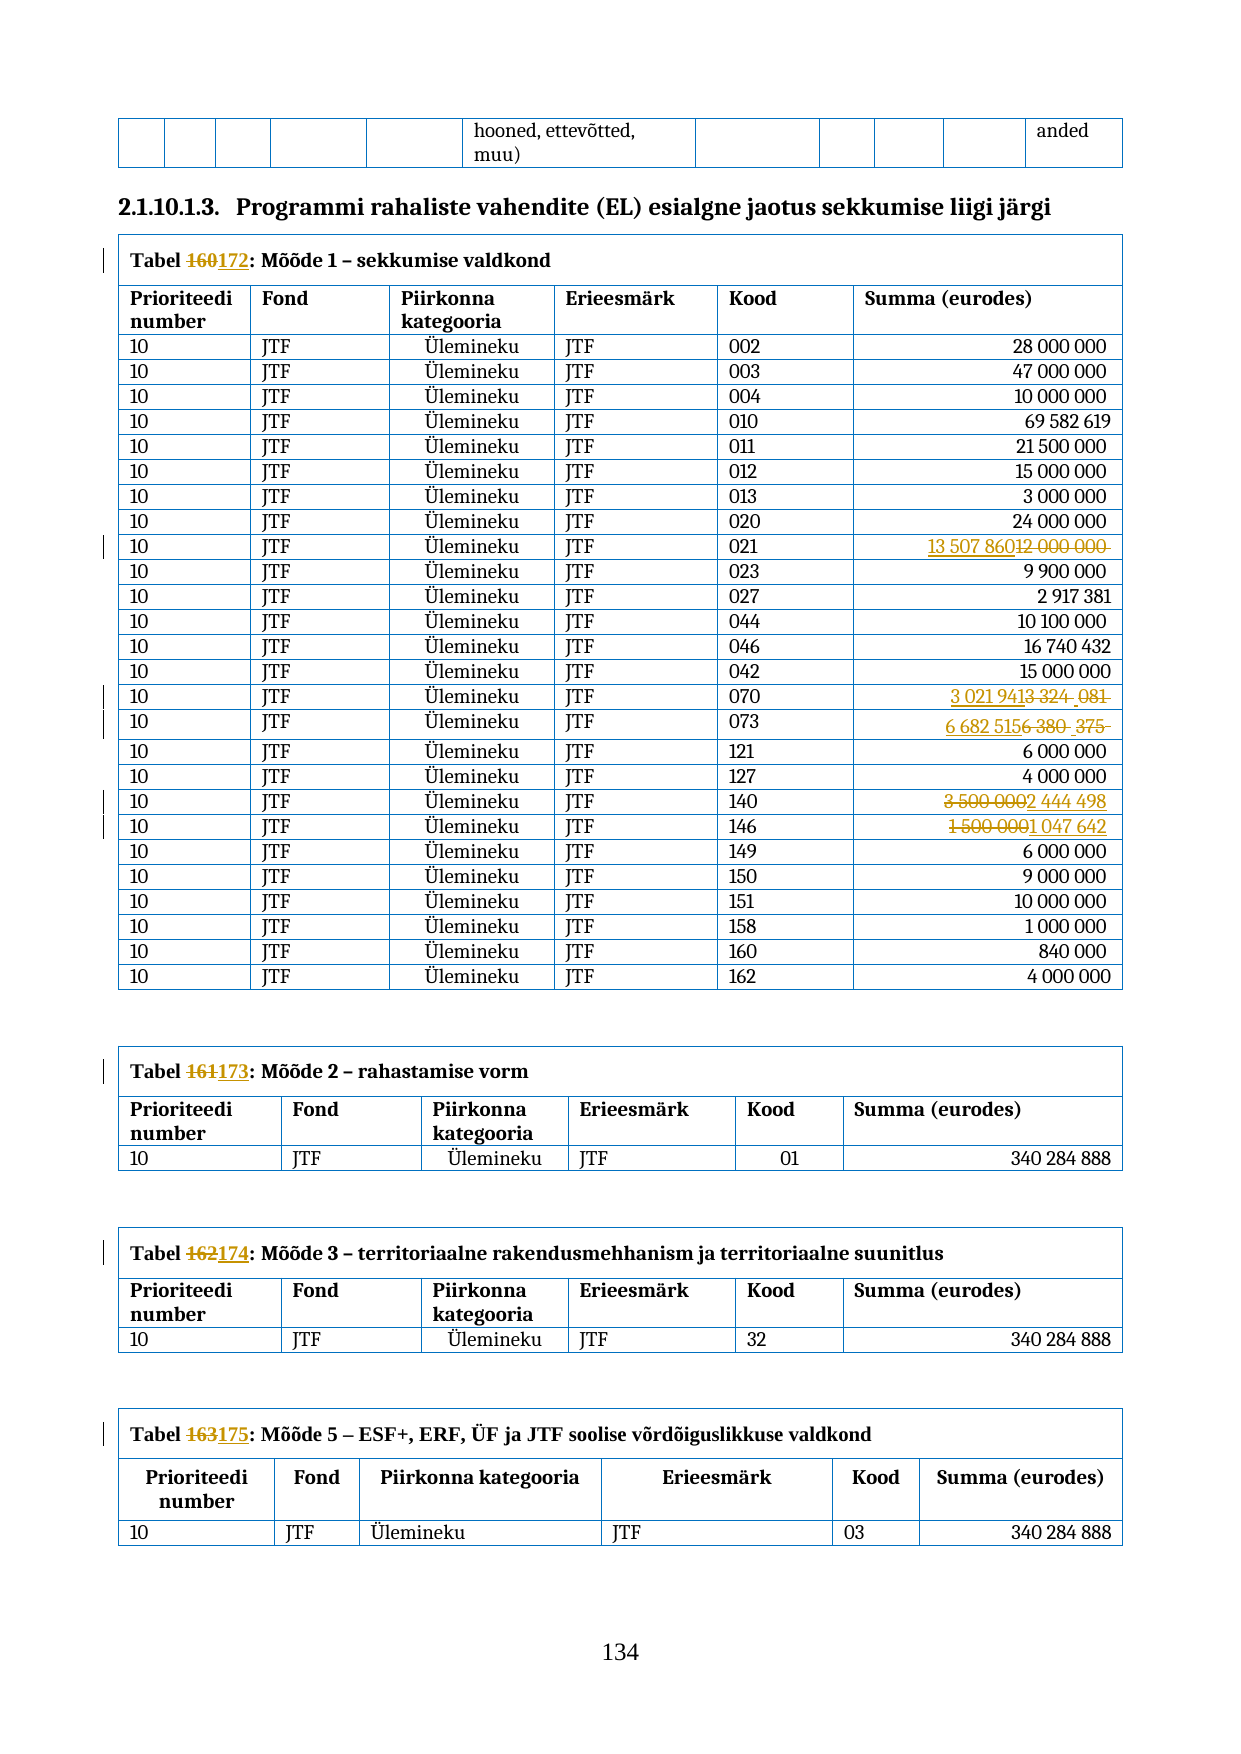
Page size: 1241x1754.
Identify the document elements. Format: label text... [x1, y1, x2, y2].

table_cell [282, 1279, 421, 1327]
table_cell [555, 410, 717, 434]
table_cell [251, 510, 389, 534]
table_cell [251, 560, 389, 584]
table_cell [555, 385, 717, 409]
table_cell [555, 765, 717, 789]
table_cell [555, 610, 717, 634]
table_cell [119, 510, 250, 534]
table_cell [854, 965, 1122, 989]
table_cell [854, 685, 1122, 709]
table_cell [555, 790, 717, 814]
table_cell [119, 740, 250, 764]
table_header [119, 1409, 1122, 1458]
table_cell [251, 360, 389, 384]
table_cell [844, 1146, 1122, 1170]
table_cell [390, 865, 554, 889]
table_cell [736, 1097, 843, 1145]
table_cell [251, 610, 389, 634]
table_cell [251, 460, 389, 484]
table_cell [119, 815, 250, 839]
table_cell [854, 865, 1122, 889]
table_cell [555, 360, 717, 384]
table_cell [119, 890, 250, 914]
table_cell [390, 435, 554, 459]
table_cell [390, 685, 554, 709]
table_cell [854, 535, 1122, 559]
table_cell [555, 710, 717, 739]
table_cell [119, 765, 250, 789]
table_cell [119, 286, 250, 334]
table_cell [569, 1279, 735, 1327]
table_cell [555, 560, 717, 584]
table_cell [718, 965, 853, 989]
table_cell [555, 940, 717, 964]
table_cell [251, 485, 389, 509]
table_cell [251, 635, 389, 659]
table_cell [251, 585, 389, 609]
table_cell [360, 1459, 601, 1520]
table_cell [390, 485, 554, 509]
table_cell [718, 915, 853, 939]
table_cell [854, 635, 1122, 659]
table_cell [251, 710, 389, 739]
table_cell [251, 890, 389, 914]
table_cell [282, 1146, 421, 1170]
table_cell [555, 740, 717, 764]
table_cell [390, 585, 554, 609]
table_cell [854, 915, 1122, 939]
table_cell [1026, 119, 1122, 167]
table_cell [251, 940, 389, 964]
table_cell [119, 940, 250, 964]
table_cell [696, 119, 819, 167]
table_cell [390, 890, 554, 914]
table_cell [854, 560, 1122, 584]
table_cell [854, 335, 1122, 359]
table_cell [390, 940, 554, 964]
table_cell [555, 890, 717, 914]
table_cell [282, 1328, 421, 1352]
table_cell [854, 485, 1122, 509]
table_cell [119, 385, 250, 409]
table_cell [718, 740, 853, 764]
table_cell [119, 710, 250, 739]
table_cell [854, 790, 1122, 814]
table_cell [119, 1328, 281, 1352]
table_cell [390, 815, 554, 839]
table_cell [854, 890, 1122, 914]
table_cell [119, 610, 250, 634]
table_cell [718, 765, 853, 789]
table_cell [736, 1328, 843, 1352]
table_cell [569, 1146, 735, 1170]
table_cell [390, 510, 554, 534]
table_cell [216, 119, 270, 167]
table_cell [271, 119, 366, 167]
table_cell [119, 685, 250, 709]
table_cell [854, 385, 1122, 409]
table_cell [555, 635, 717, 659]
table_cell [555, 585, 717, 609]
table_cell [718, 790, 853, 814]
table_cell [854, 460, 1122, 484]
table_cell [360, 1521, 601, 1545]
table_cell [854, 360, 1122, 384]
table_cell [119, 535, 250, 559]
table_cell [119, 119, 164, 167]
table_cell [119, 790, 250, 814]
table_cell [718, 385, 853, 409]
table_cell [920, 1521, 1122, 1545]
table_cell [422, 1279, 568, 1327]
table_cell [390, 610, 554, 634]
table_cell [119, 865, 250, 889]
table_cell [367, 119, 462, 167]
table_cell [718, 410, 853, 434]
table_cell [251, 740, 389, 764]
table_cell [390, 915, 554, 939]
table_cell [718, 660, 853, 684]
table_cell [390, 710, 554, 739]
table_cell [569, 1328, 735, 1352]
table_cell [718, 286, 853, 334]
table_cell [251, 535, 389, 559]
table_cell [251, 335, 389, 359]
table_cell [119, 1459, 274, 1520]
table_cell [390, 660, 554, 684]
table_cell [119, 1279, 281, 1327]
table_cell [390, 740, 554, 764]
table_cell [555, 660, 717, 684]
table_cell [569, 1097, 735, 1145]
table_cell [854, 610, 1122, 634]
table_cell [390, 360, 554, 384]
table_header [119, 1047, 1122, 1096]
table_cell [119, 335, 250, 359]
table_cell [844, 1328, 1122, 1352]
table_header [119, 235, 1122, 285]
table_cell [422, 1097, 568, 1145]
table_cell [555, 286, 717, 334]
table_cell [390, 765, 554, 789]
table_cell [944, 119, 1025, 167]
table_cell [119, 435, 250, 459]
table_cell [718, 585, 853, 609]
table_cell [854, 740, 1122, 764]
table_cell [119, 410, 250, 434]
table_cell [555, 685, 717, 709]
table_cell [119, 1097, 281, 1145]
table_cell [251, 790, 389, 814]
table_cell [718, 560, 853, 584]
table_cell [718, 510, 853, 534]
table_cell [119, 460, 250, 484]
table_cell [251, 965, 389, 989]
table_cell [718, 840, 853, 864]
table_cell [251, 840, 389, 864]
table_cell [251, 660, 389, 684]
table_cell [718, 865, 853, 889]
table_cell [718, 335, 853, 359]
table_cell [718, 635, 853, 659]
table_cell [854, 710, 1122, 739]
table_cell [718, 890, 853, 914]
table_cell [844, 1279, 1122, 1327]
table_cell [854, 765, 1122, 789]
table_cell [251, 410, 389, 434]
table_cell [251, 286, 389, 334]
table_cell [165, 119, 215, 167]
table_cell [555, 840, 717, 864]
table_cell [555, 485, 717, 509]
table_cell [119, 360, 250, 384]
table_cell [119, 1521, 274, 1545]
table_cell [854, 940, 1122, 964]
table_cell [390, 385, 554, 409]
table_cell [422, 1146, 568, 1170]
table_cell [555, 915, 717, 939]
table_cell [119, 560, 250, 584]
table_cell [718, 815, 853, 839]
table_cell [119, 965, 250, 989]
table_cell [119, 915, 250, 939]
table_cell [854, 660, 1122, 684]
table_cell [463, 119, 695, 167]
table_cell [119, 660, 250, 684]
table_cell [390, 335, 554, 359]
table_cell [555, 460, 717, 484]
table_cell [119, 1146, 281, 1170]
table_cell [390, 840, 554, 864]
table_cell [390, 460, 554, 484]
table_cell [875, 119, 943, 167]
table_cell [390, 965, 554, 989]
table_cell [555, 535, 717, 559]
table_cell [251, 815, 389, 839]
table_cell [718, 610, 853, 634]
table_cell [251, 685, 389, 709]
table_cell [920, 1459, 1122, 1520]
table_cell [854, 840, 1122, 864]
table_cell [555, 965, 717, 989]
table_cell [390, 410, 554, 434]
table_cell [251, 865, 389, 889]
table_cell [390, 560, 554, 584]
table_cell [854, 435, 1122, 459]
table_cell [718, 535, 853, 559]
subtitle Programmi rahaliste vahendite (EL) esialgne jaotus sekkumise liigi järgi [118, 193, 1122, 222]
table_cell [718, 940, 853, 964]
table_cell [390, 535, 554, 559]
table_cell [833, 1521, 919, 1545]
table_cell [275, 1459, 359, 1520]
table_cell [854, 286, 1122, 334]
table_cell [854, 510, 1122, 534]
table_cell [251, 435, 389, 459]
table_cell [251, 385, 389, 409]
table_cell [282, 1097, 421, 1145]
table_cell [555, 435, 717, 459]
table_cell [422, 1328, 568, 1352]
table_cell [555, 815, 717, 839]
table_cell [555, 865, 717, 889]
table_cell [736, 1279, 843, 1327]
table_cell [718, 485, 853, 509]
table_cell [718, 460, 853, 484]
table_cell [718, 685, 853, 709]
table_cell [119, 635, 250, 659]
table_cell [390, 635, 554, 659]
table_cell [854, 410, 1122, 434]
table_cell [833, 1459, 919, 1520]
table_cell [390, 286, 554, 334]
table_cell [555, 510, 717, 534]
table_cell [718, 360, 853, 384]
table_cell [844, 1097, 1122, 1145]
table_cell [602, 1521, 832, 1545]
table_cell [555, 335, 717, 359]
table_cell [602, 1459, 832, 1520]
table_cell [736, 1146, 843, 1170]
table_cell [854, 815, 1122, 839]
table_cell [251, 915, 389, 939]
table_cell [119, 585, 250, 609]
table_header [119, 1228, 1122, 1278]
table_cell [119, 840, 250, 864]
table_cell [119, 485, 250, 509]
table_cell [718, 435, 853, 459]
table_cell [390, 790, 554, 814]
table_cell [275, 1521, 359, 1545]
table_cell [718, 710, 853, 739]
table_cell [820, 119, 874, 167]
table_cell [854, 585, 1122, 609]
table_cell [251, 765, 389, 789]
